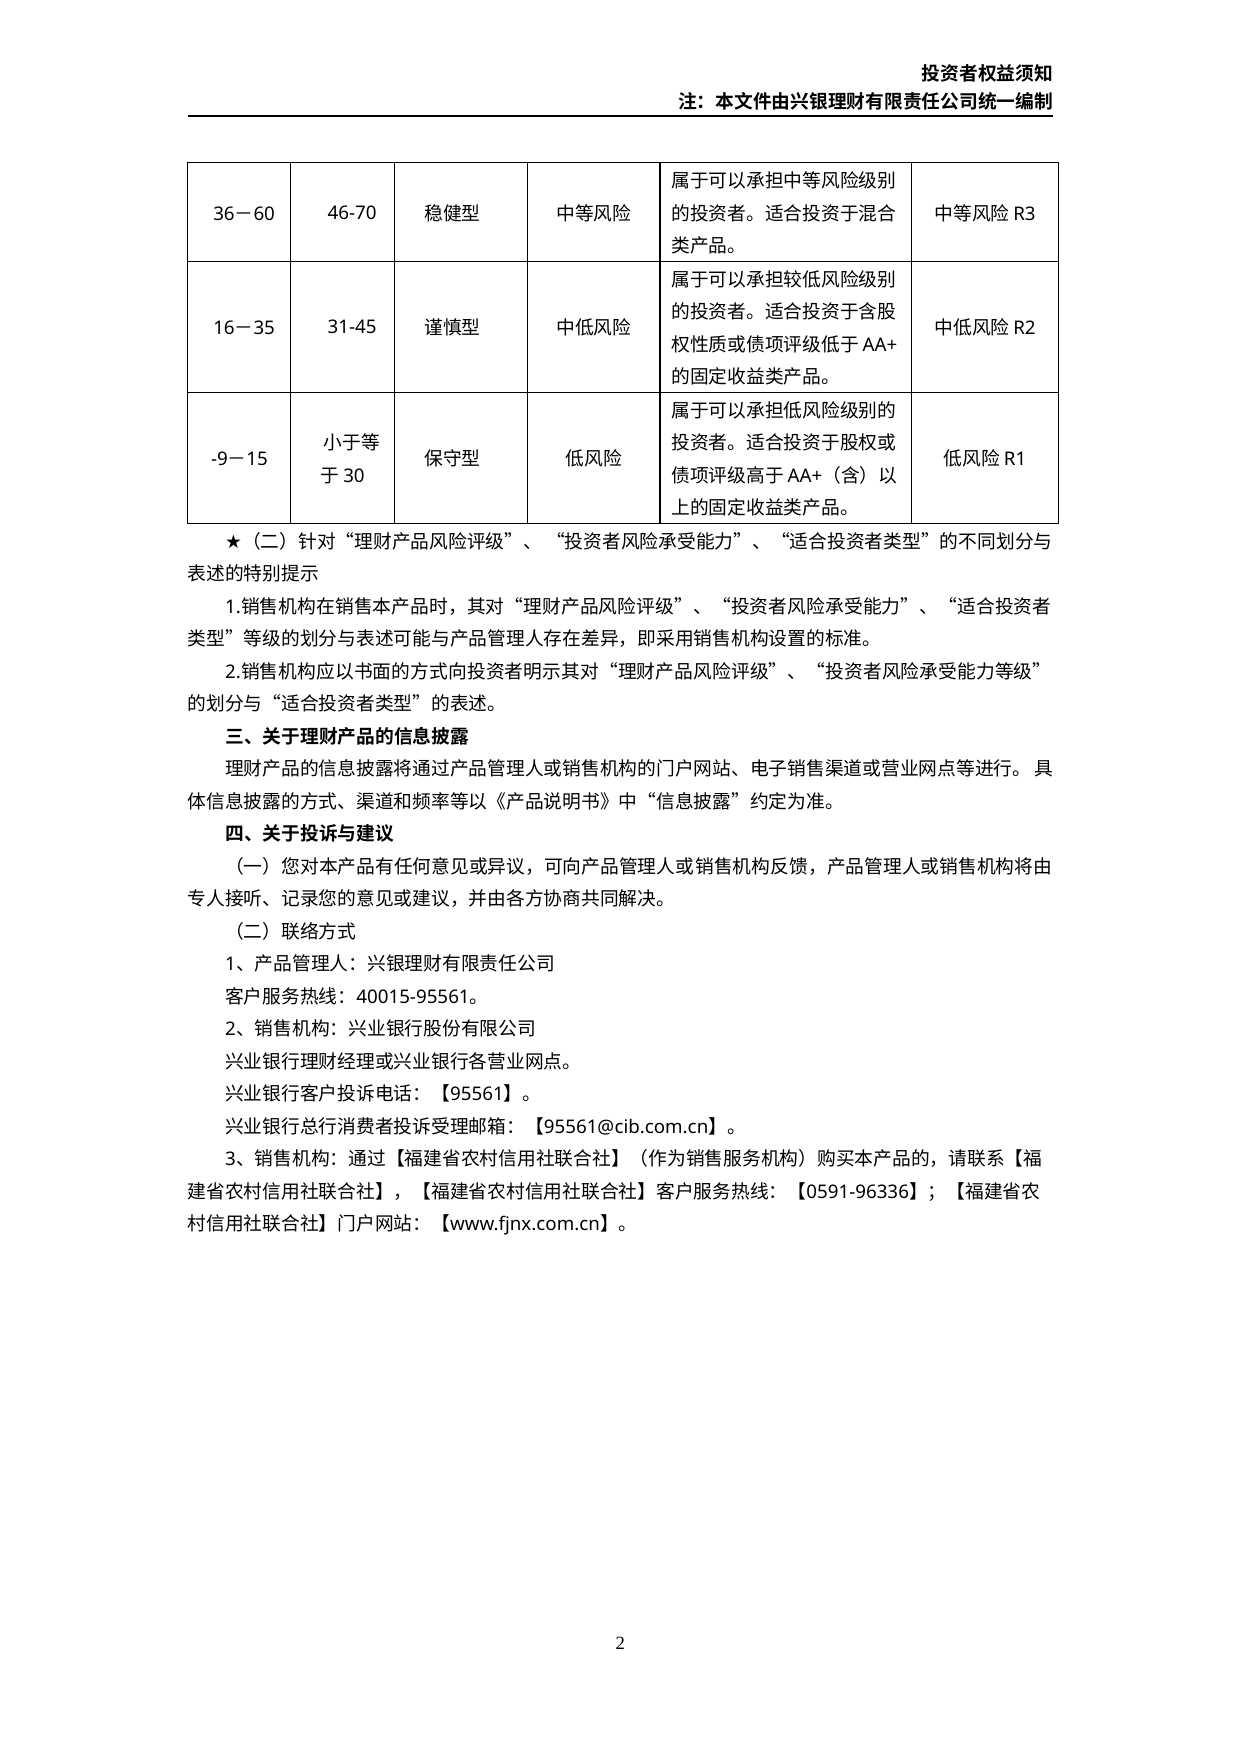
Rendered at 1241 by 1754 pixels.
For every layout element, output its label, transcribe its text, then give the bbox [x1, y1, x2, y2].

table_cell 稳健型 [395, 163, 527, 261]
text 1.销售机构在销售本产品时，其对“理财产品风险评级”、“投资者风险承受能力”、“适合投资者类型”等级的划分与表述可能与产品管理人存在差异，即采用销售机构设置的标准。 [187, 589, 1053, 654]
table_cell 谨慎型 [395, 262, 527, 392]
table_cell 36－60 [188, 163, 290, 261]
text 1、产品管理人：兴银理财有限责任公司 [187, 946, 1053, 979]
text 兴业银行理财经理或兴业银行各营业网点。 [187, 1044, 1053, 1076]
text 三、关于理财产品的信息披露 [187, 719, 1053, 751]
table_cell 31-45 [291, 262, 394, 392]
text 2.销售机构应以书面的方式向投资者明示其对“理财产品风险评级”、“投资者风险承受能力等级”的划分与“适合投资者类型”的表述。 [187, 654, 1053, 719]
text （二）联络方式 [187, 914, 1053, 946]
table_cell 中等风险 [528, 163, 659, 261]
text ★（二）针对“理财产品风险评级”、 “投资者风险承受能力”、“适合投资者类型”的不同划分与表述的特别提示 [187, 524, 1053, 589]
text 理财产品的信息披露将通过产品管理人或销售机构的门户网站、电子销售渠道或营业网点等进行。具体信息披露的方式、渠道和频率等以《产品说明书》中“信息披露”约定为准。 [187, 751, 1053, 816]
table_cell 属于可以承担低风险级别的投资者。适合投资于股权或债项评级高于AA+（含）以上的固定收益类产品。 [661, 393, 911, 523]
text 2、销售机构：兴业银行股份有限公司 [187, 1011, 1053, 1044]
table_cell 属于可以承担中等风险级别的投资者。适合投资于混合类产品。 [661, 163, 911, 261]
table_cell -9－15 [188, 393, 290, 523]
table_cell 中等风险R3 [912, 163, 1058, 261]
table_cell 保守型 [395, 393, 527, 523]
text （一）您对本产品有任何意见或异议，可向产品管理人或销售机构反馈，产品管理人或销售机构将由专人接听、记录您的意见或建议，并由各方协商共同解决。 [187, 849, 1053, 914]
table_cell 16－35 [188, 262, 290, 392]
text 兴业银行总行消费者投诉受理邮箱：【95561@cib.com.cn】。 [187, 1109, 1053, 1141]
table_cell 46-70 [291, 163, 394, 261]
table_cell 中低风险 [528, 262, 659, 392]
table_cell 低风险 [528, 393, 659, 523]
table_cell 中低风险R2 [912, 262, 1058, 392]
list 3、销售机构：通过【福建省农村信用社联合社】（作为销售服务机构）购买本产品的，请联系【福建省农村信用社联合社】，【福建省农村信用社联合社】客户服务热线：【0591-96336】；【福建省农村信用社联合社】门户网站：【www.fjnx.com.cn】。 [187, 1141, 1053, 1239]
text 四、关于投诉与建议 [187, 816, 1053, 849]
table_cell 小于等于30 [291, 393, 394, 523]
table_cell 低风险R1 [912, 393, 1058, 523]
text 兴业银行客户投诉电话：【95561】。 [187, 1076, 1053, 1109]
text 客户服务热线：40015-95561。 [187, 979, 1053, 1011]
table_cell 属于可以承担较低风险级别的投资者。适合投资于含股权性质或债项评级低于AA+的固定收益类产品。 [661, 262, 911, 392]
